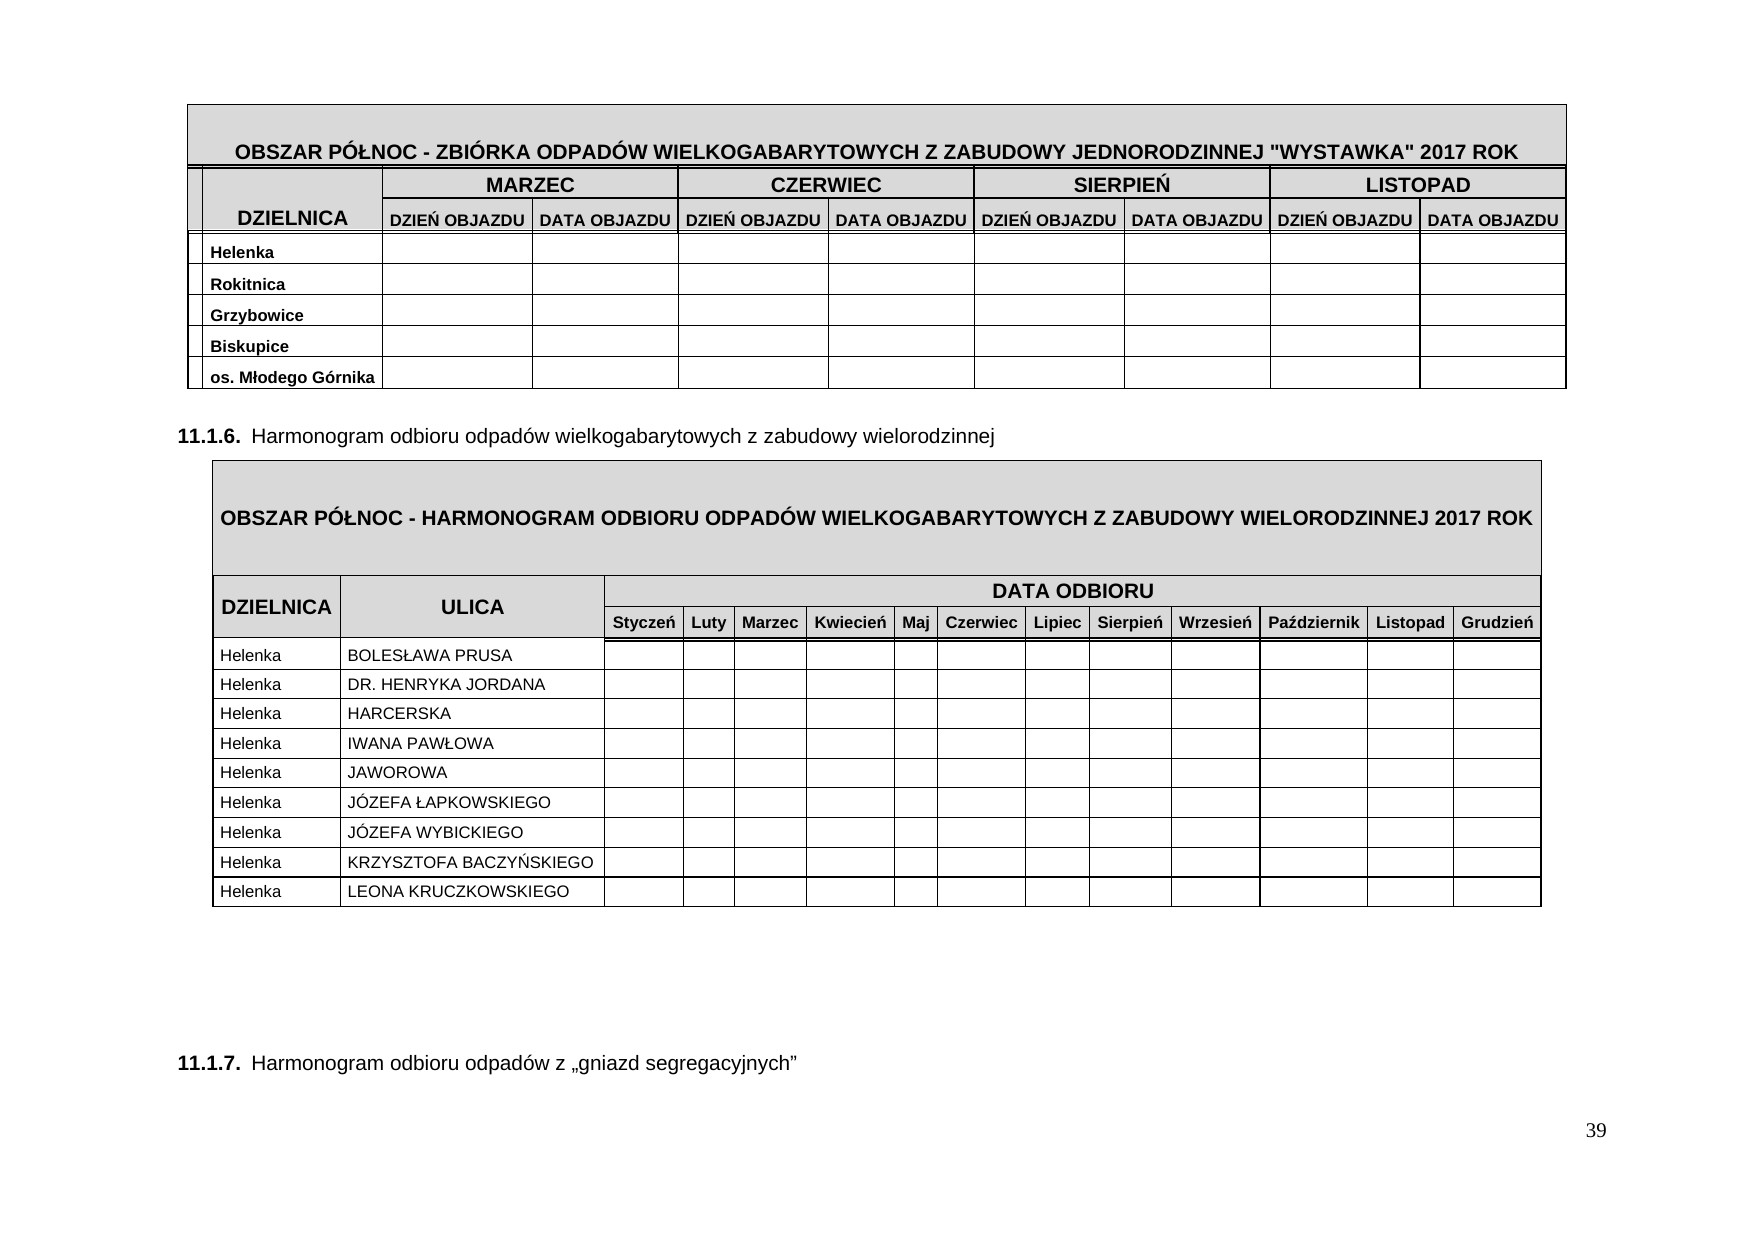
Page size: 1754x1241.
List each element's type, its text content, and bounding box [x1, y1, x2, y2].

table_cell [1090, 670, 1171, 698]
table_cell [1271, 264, 1419, 294]
table_cell [938, 642, 1025, 668]
table_cell [975, 264, 1124, 294]
table_cell [829, 357, 974, 387]
table_cell Rokitnica [203, 264, 382, 294]
table_cell [605, 818, 683, 847]
table_cell [938, 818, 1025, 847]
table_cell [1271, 295, 1419, 325]
table_cell [829, 234, 974, 262]
table_cell [1261, 878, 1367, 906]
table_cell [735, 642, 806, 668]
table_cell [1261, 670, 1367, 698]
table_cell [1261, 818, 1367, 847]
table_cell [383, 357, 532, 387]
table_cell [533, 326, 678, 356]
table_cell [189, 234, 202, 262]
table_cell [188, 169, 202, 229]
table_cell [679, 326, 828, 356]
table_cell [679, 264, 828, 294]
table_cell DZIEŃ OBJAZDU [1271, 199, 1419, 229]
table_cell HARCERSKA [341, 699, 604, 728]
table_cell [679, 295, 828, 325]
table_cell [735, 699, 806, 728]
table_cell [684, 729, 734, 758]
table_cell [1454, 759, 1540, 787]
table_cell [1421, 264, 1565, 294]
table_cell [605, 759, 683, 787]
table_cell Helenka [214, 818, 340, 847]
table_cell DZIEŃ OBJAZDU [383, 199, 532, 229]
table_cell [735, 848, 806, 876]
table_cell KRZYSZTOFA BACZYŃSKIEGO [341, 848, 604, 876]
table_cell [533, 295, 678, 325]
table_cell [1090, 848, 1171, 876]
table_cell [975, 295, 1124, 325]
table_cell [1026, 759, 1089, 787]
table_cell Styczeń [605, 607, 683, 637]
table_cell [679, 234, 828, 262]
table_cell [1026, 642, 1089, 668]
table_cell Listopad [1368, 607, 1453, 637]
table_cell [829, 264, 974, 294]
table_cell [189, 295, 202, 325]
table_cell Helenka [214, 878, 340, 906]
table_cell [1090, 699, 1171, 728]
table_cell [735, 759, 806, 787]
table_cell [684, 818, 734, 847]
table_cell [1090, 642, 1171, 668]
table_cell [605, 788, 683, 817]
table_cell Helenka [214, 848, 340, 876]
table_cell CZERWIEC [679, 169, 973, 197]
table_cell [1026, 729, 1089, 758]
table_cell Grudzień [1454, 607, 1540, 637]
table_cell [1454, 788, 1540, 817]
table_cell Helenka [214, 729, 340, 758]
table_cell [895, 729, 937, 758]
table_cell [1125, 357, 1270, 387]
table_cell Wrzesień [1172, 607, 1259, 637]
table_cell ULICA [341, 576, 604, 637]
table_cell [895, 699, 937, 728]
table_cell [1271, 326, 1419, 356]
table_cell [1421, 234, 1565, 262]
table_cell Czerwiec [938, 607, 1025, 637]
table_cell LEONA KRUCZKOWSKIEGO [341, 878, 604, 906]
table_cell [1026, 848, 1089, 876]
list Harmonogram odbioru odpadów wielkogabarytowych z zabudowy wielorodzinnej [177, 424, 1606, 448]
table_cell DR. HENRYKA JORDANA [341, 670, 604, 698]
table_cell [735, 878, 806, 906]
table_cell [684, 848, 734, 876]
table_cell [975, 234, 1124, 262]
table_cell [1271, 234, 1419, 262]
table_cell [684, 759, 734, 787]
table_cell [807, 759, 894, 787]
table_cell [807, 878, 894, 906]
table_cell [1368, 818, 1453, 847]
table_cell [975, 357, 1124, 387]
table_cell [1261, 699, 1367, 728]
table_cell [684, 642, 734, 668]
table_cell [895, 759, 937, 787]
table_cell [735, 729, 806, 758]
table_cell [938, 878, 1025, 906]
table_cell [1090, 788, 1171, 817]
table_cell [684, 670, 734, 698]
table_cell [1261, 848, 1367, 876]
table_cell Biskupice [203, 326, 382, 356]
table_cell Helenka [214, 670, 340, 698]
table_cell [1421, 357, 1565, 387]
table_cell [938, 788, 1025, 817]
table_cell [1026, 878, 1089, 906]
table_cell [1172, 759, 1259, 787]
table_cell [605, 729, 683, 758]
table_cell [895, 670, 937, 698]
table_cell [1026, 788, 1089, 817]
table_cell [938, 848, 1025, 876]
table_cell [807, 818, 894, 847]
table_cell SIERPIEŃ [975, 169, 1269, 197]
table_cell [1454, 818, 1540, 847]
table_cell [735, 670, 806, 698]
table_cell [679, 357, 828, 387]
table_cell Marzec [735, 607, 806, 637]
table_cell [1026, 818, 1089, 847]
table_cell os. Młodego Górnika [203, 357, 382, 387]
table_cell Helenka [203, 234, 382, 262]
table_cell [1172, 788, 1259, 817]
table_cell [1454, 670, 1540, 698]
table_cell [1368, 788, 1453, 817]
table_cell [735, 818, 806, 847]
table_cell [1172, 818, 1259, 847]
table_cell DATA OBJAZDU [829, 199, 973, 229]
table_cell [1125, 295, 1270, 325]
table_cell [684, 878, 734, 906]
table_cell JAWOROWA [341, 759, 604, 787]
table_cell [1454, 642, 1540, 668]
table_cell [189, 326, 202, 356]
table_cell [1125, 264, 1270, 294]
table_cell [1261, 642, 1367, 668]
table_cell [829, 326, 974, 356]
table_cell DZIELNICA [214, 576, 340, 637]
table_cell [807, 642, 894, 668]
table_cell [684, 788, 734, 817]
table_cell DATA OBJAZDU [1421, 199, 1565, 229]
table_cell [383, 326, 532, 356]
table_cell [1454, 699, 1540, 728]
table_cell IWANA PAWŁOWA [341, 729, 604, 758]
table_cell [807, 699, 894, 728]
table_cell Helenka [214, 699, 340, 728]
table_cell [895, 642, 937, 668]
table_cell DZIELNICA [203, 169, 382, 229]
table_cell [829, 295, 974, 325]
table_cell [807, 848, 894, 876]
table_cell [605, 642, 683, 668]
table_cell [1026, 670, 1089, 698]
table_cell [807, 729, 894, 758]
table_cell [1368, 670, 1453, 698]
table_cell [1454, 848, 1540, 876]
table_cell [895, 878, 937, 906]
table_cell Kwiecień [807, 607, 894, 637]
table_cell [938, 699, 1025, 728]
table_cell [1368, 642, 1453, 668]
table_cell [1368, 878, 1453, 906]
table_cell [605, 848, 683, 876]
table_cell [1172, 699, 1259, 728]
table_cell [1125, 234, 1270, 262]
table_cell [1261, 759, 1367, 787]
table_cell [684, 699, 734, 728]
table_cell DZIEŃ OBJAZDU [679, 199, 828, 229]
table_cell [383, 295, 532, 325]
table_cell [1368, 848, 1453, 876]
table_cell [1172, 878, 1259, 906]
table_cell Luty [684, 607, 734, 637]
table_cell DATA OBJAZDU [1125, 199, 1269, 229]
table_cell [735, 788, 806, 817]
table_header OBSZAR PÓŁNOC - ZBIÓRKA ODPADÓW WIELKOGABARYTOWYCH Z ZABUDOWY JEDNORODZINNEJ "WYSTAWKA" 2017 ROK [188, 105, 1566, 164]
table_cell [938, 759, 1025, 787]
table_cell [533, 264, 678, 294]
table_cell [807, 670, 894, 698]
table_cell [1454, 878, 1540, 906]
table_cell LISTOPAD [1271, 169, 1565, 197]
table_cell [1368, 759, 1453, 787]
table_cell [1125, 326, 1270, 356]
table_cell [1261, 788, 1367, 817]
table_cell DATA ODBIORU [605, 576, 1540, 606]
table_cell [533, 357, 678, 387]
table_cell Lipiec [1026, 607, 1089, 637]
table_cell Helenka [214, 759, 340, 787]
table_cell [1172, 729, 1259, 758]
table_cell [1454, 729, 1540, 758]
table_cell [1271, 357, 1419, 387]
table_cell [1368, 729, 1453, 758]
table_cell DATA OBJAZDU [533, 199, 677, 229]
table_cell [807, 788, 894, 817]
table_cell [938, 729, 1025, 758]
table_cell [895, 818, 937, 847]
table_cell [605, 878, 683, 906]
table_cell Sierpień [1090, 607, 1171, 637]
table_cell [383, 264, 532, 294]
table_cell [895, 848, 937, 876]
table_header OBSZAR PÓŁNOC - HARMONOGRAM ODBIORU ODPADÓW WIELKOGABARYTOWYCH Z ZABUDOWY WIELORODZINNEJ 2017 ROK [213, 461, 1541, 575]
table_cell [1090, 818, 1171, 847]
table_cell Październik [1261, 607, 1367, 637]
table_cell [1172, 670, 1259, 698]
table_cell [383, 234, 532, 262]
table_cell [189, 357, 202, 387]
table_cell MARZEC [383, 169, 677, 197]
table_cell [938, 670, 1025, 698]
table_cell [605, 699, 683, 728]
table_cell [1090, 878, 1171, 906]
list Harmonogram odbioru odpadów z „gniazd segregacyjnych” [177, 1051, 1606, 1075]
table_cell [895, 788, 937, 817]
table_cell [1421, 326, 1565, 356]
table_cell [605, 670, 683, 698]
table_cell [189, 264, 202, 294]
table_cell JÓZEFA WYBICKIEGO [341, 818, 604, 847]
table_cell [1026, 699, 1089, 728]
table_cell [1261, 729, 1367, 758]
table_cell Maj [895, 607, 937, 637]
table_cell Grzybowice [203, 295, 382, 325]
table_cell BOLESŁAWA PRUSA [341, 638, 604, 668]
table_cell [1368, 699, 1453, 728]
table_cell Helenka [214, 788, 340, 817]
table_cell DZIEŃ OBJAZDU [975, 199, 1124, 229]
table_cell [1172, 848, 1259, 876]
table_cell [975, 326, 1124, 356]
table_cell [1421, 295, 1565, 325]
table_cell [1090, 729, 1171, 758]
table_cell [1172, 642, 1259, 668]
table_cell Helenka [214, 638, 340, 668]
table_cell JÓZEFA ŁAPKOWSKIEGO [341, 788, 604, 817]
table_cell [1090, 759, 1171, 787]
table_cell [533, 234, 678, 262]
